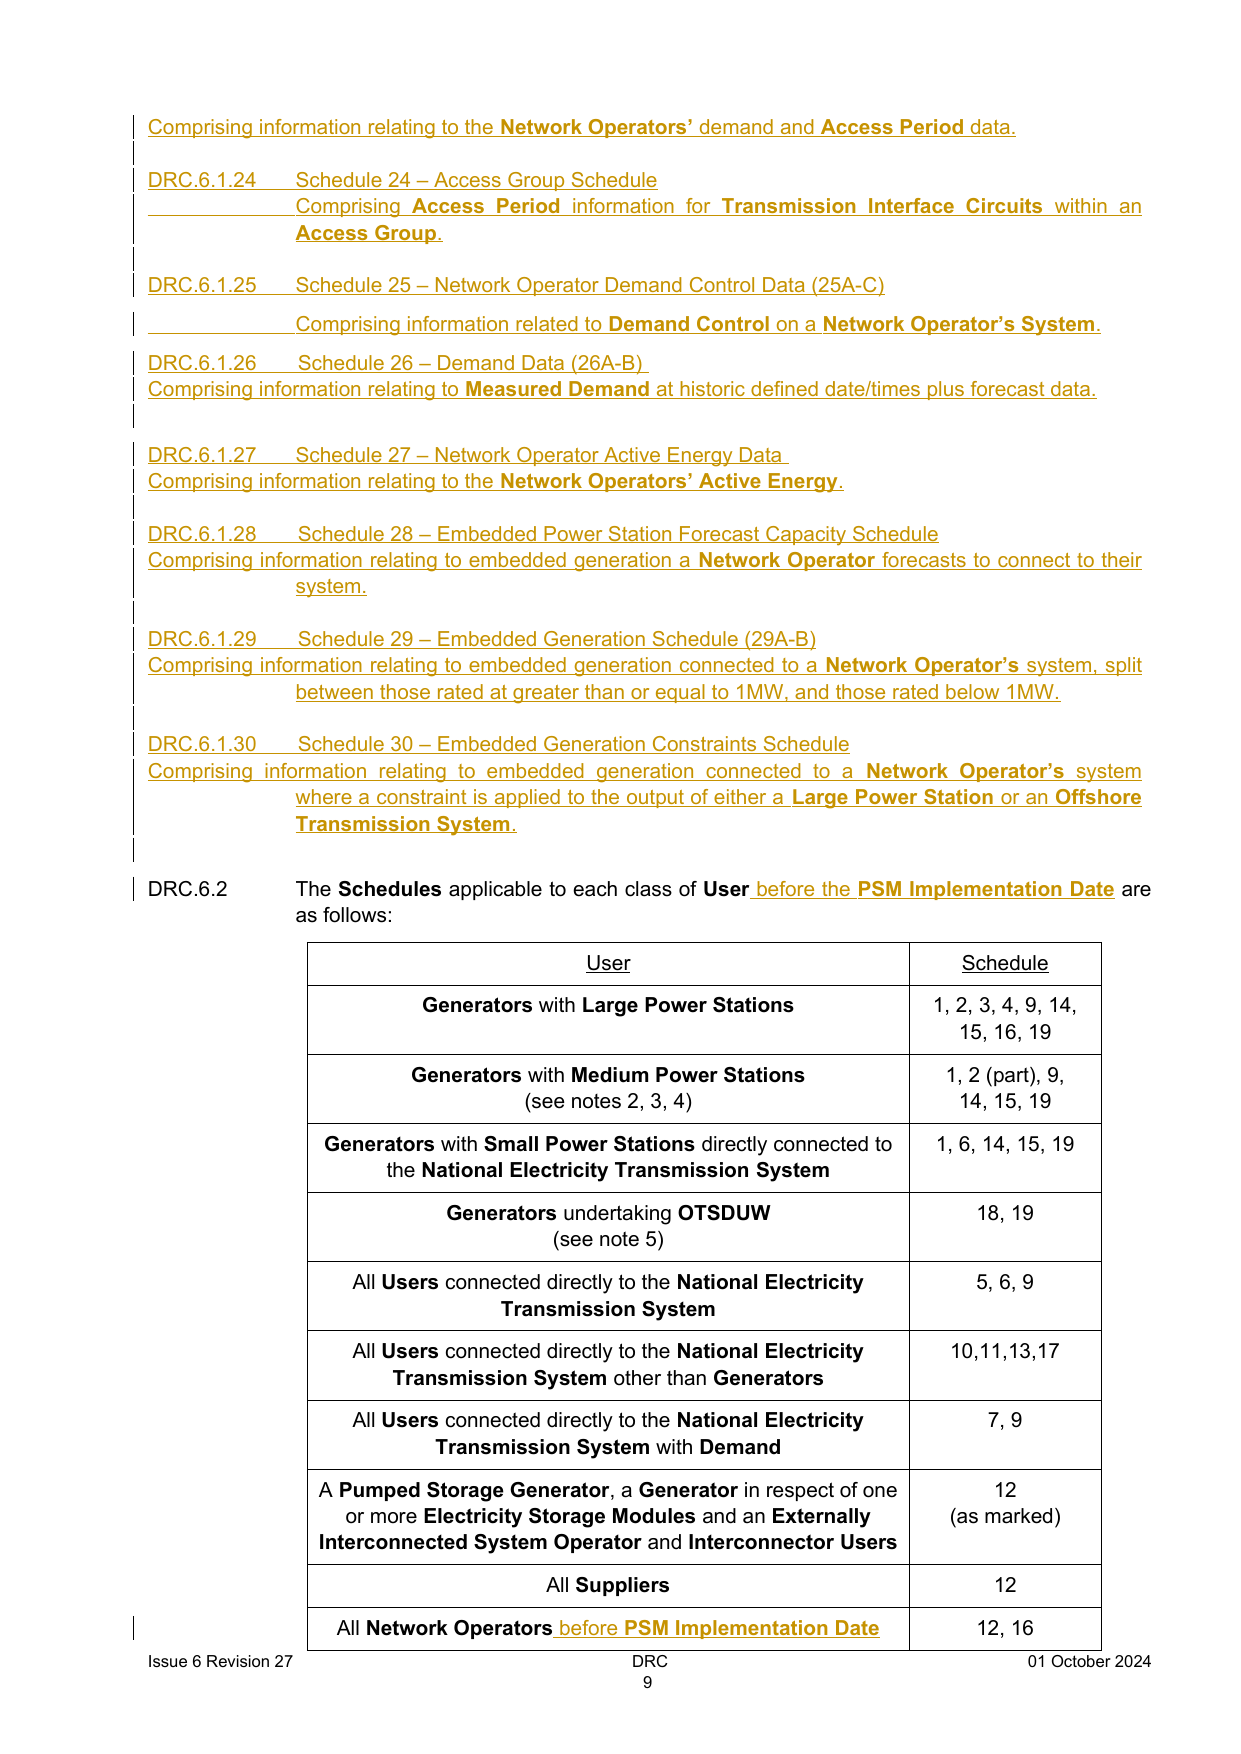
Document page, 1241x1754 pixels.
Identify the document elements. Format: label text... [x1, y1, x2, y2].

table_cell 12, 16 [910, 1608, 1101, 1650]
table_cell All Network Operators [308, 1608, 909, 1650]
table_cell 1, 2, 3, 4, 9, 14, 15, 16, 19 [910, 986, 1101, 1054]
table_cell Generators with Medium Power Stations (see notes 2, 3, 4) [308, 1055, 909, 1123]
table_cell A Pumped Storage Generator, a Generator in respect of one or more Electricity Storage Modules and an Externally Interconnected System Operator and Interconnector Users [308, 1470, 909, 1564]
table_cell All Users connected directly to the National Electricity Transmission System [308, 1262, 909, 1330]
table_cell All Users connected directly to the National Electricity Transmission System with Demand [308, 1401, 909, 1469]
table_header User [308, 943, 909, 984]
text DRC.6.2 The Schedules applicable to each class of User are as follows: [148, 877, 1152, 927]
table_cell 1, 6, 14, 15, 19 [910, 1124, 1101, 1192]
table_cell All Suppliers [308, 1565, 909, 1607]
table_cell Generators undertaking OTSDUW (see note 5) [308, 1193, 909, 1261]
table_header Schedule [910, 943, 1101, 984]
table_cell All Users connected directly to the National Electricity Transmission System other than Generators [308, 1331, 909, 1399]
table_cell 7, 9 [910, 1401, 1101, 1469]
table_cell 12 (as marked) [910, 1470, 1101, 1564]
table_cell 10,11,13,17 [910, 1331, 1101, 1399]
table_cell 12 [910, 1565, 1101, 1607]
table_cell Generators with Small Power Stations directly connected to the National Electricity Transmission System [308, 1124, 909, 1192]
table_cell 5, 6, 9 [910, 1262, 1101, 1330]
table_cell 1, 2 (part), 9, 14, 15, 19 [910, 1055, 1101, 1123]
table_cell Generators with Large Power Stations [308, 986, 909, 1054]
table_cell 18, 19 [910, 1193, 1101, 1261]
